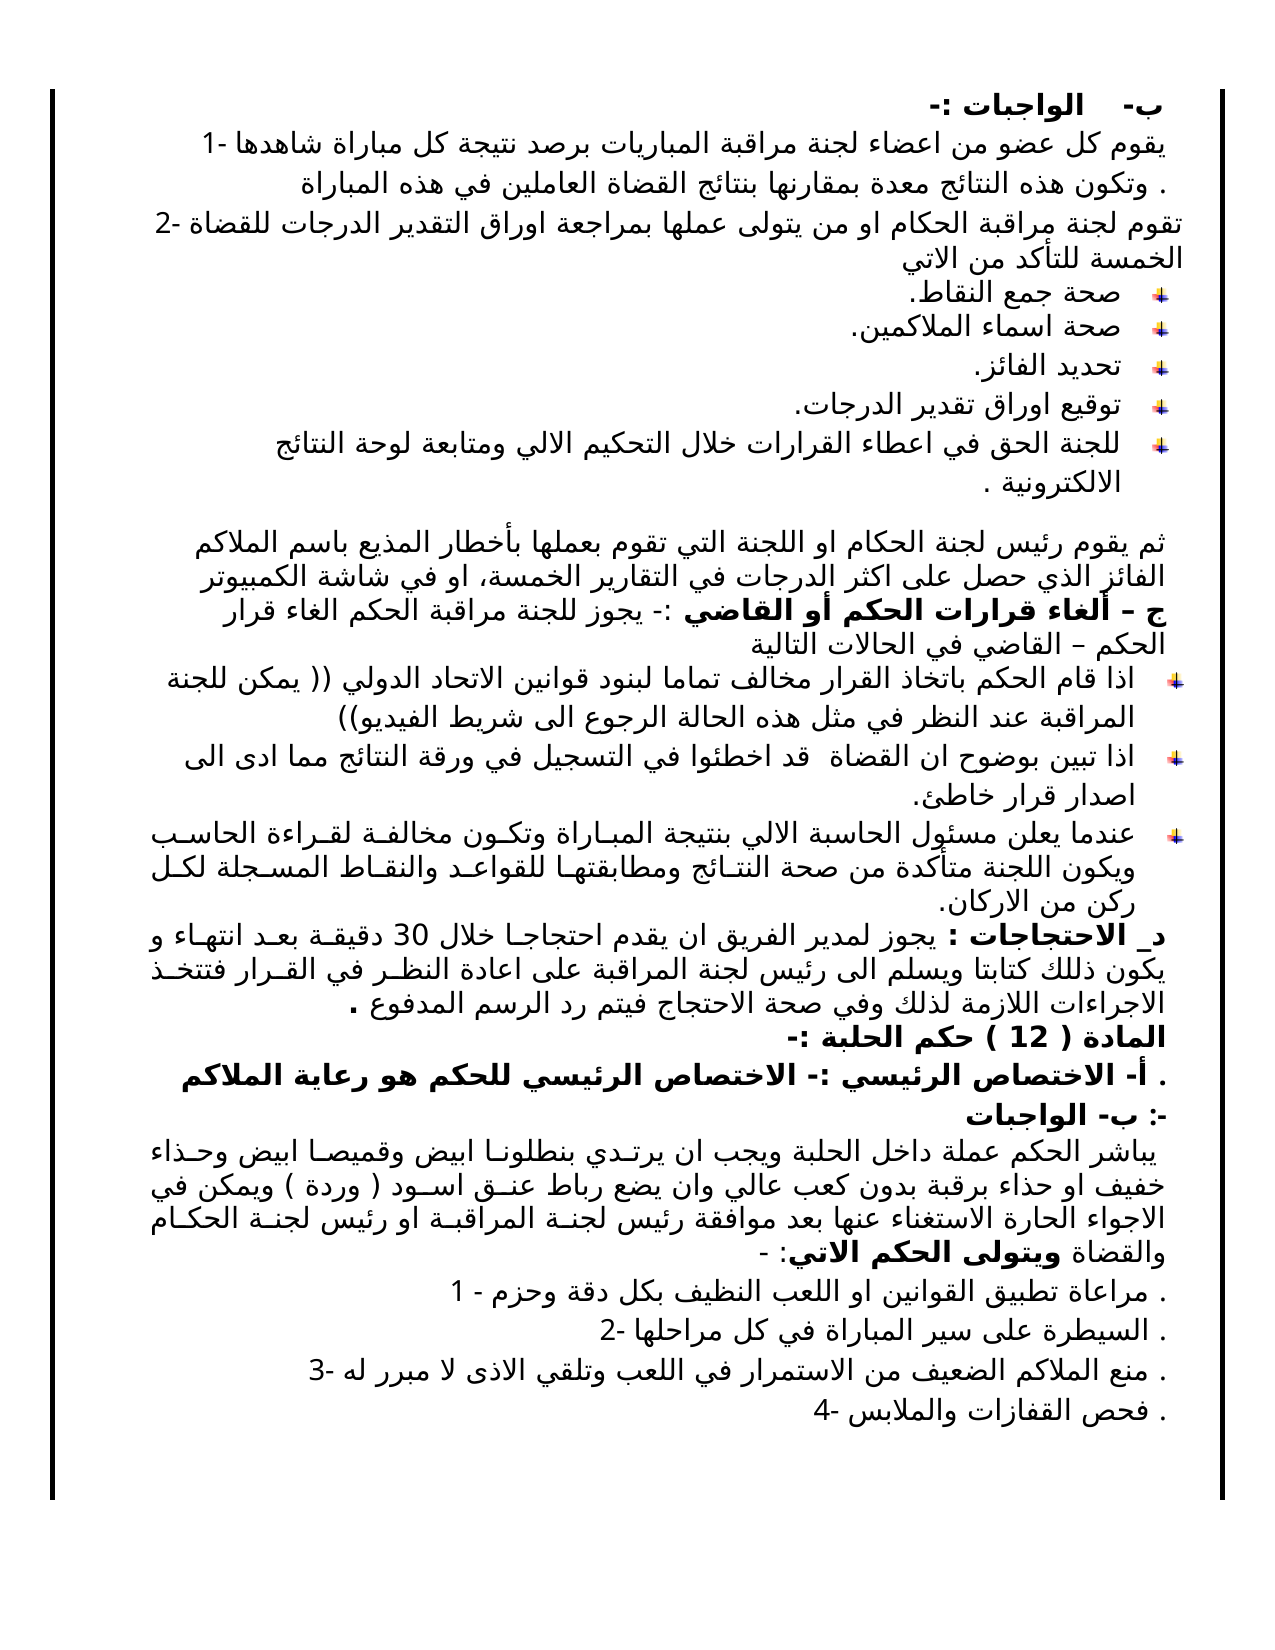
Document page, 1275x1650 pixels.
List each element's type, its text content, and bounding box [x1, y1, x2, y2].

text ثم يقوم رئيس لجنة الحكام او اللجنة التي تقوم بعملها بأخطار المذيع باسم الملاكم الفائز الذي حصل على اكثر الدرجات في التقارير الخمسة، او في شاشة الكمبيوتر [150, 525, 1167, 593]
picture [1167, 749, 1184, 766]
picture [1152, 286, 1169, 303]
picture [1152, 359, 1169, 376]
text د_ الاحتجاجات : يجوز لمدير الفريق ان يقدم احتجاجا خلال 30 دقيقة بعد انتهاء و يكون ذللك كتابتا ويسلم الى رئيس لجنة المراقبة على اعادة النظر في القرار فتتخذ الاجراءات اللازمة لذلك وفي صحة الاحتجاج فيتم رد الرسم المدفوع . [150, 919, 1167, 1021]
text يباشر الحكم عملة داخل الحلبة ويجب ان يرتدي بنطلونا ابيض وقميصا ابيض وحذاء خفيف او حذاء برقبة بدون كعب عالي وان يضع رباط عنق اسود ( وردة ) ويمكن في الاجواء الحارة الاستغناء عنها بعد موافقة رئيس لجنة المراقبة او رئيس لجنة الحكام والقضاة ويتولى الحكم الاتي: - [150, 1134, 1167, 1270]
list للجنة الحق في اعطاء القرارات خلال التحكيم الالي ومتابعة لوحة النتائج الالكترونية . [150, 426, 1151, 499]
text ج – ألغاء قرارات الحكم أو القاضي :- يجوز للجنة مراقبة الحكم الغاء قرار الحكم – القاضي في الحالات التالية [150, 593, 1167, 661]
picture [1167, 827, 1184, 844]
text 4- فحص القفازات والملابس . [150, 1389, 1167, 1428]
list عندما يعلن مسئول الحاسبة الالي بنتيجة المباراة وتكون مخالفة لقراءة الحاسب ويكون اللجنة متأكدة من صحة النتائج ومطابقتها للقواعد والنقاط المسجلة لكل ركن من الاركان. [150, 817, 1166, 919]
list توقيع اوراق تقدير الدرجات. [150, 387, 1151, 421]
list صحة جمع النقاط. [150, 276, 1151, 309]
text 1 - مراعاة تطبيق القوانين او اللعب النظيف بكل دقة وحزم . [150, 1270, 1167, 1309]
list الواجبات :- [150, 89, 1122, 123]
list اذا قام الحكم باتخاذ القرار مخالف تماما لبنود قوانين الاتحاد الدولي (( يمكن للجنة المراقبة عند النظر في مثل هذه الحالة الرجوع الى شريط الفيديو)) [150, 661, 1166, 734]
picture [1152, 436, 1169, 454]
picture [1152, 320, 1169, 337]
list اذا تبين بوضوح ان القضاة قد اخطئوا في التسجيل في ورقة النتائج مما ادى الى اصدار قرار خاطئ. [150, 739, 1166, 812]
list تحديد الفائز. [150, 348, 1151, 382]
text 1- يقوم كل عضو من اعضاء لجنة مراقبة المباريات برصد نتيجة كل مباراة شاهدها وتكون هذه النتائج معدة بمقارنها بنتائج القضاة العاملين في هذه المباراة . [150, 123, 1167, 202]
text 2- السيطرة على سير المباراة في كل مراحلها . [150, 1309, 1167, 1349]
text 2- تقوم لجنة مراقبة الحكام او من يتولى عملها بمراجعة اوراق التقدير الدرجات للقضاة الخمسة للتأكد من الاتي [150, 202, 1184, 276]
text المادة ( 12 ) حكم الحلبة :- [150, 1021, 1167, 1054]
text أ- الاختصاص الرئيسي :- الاختصاص الرئيسي للحكم هو رعاية الملاكم . [150, 1054, 1167, 1094]
picture [1167, 671, 1184, 689]
picture [1152, 398, 1169, 415]
text ب- الواجبات :- [150, 1094, 1167, 1134]
text 3- منع الملاكم الضعيف من الاستمرار في اللعب وتلقي الاذى لا مبرر له . [150, 1349, 1167, 1389]
list صحة اسماء الملاكمين. [150, 309, 1151, 343]
